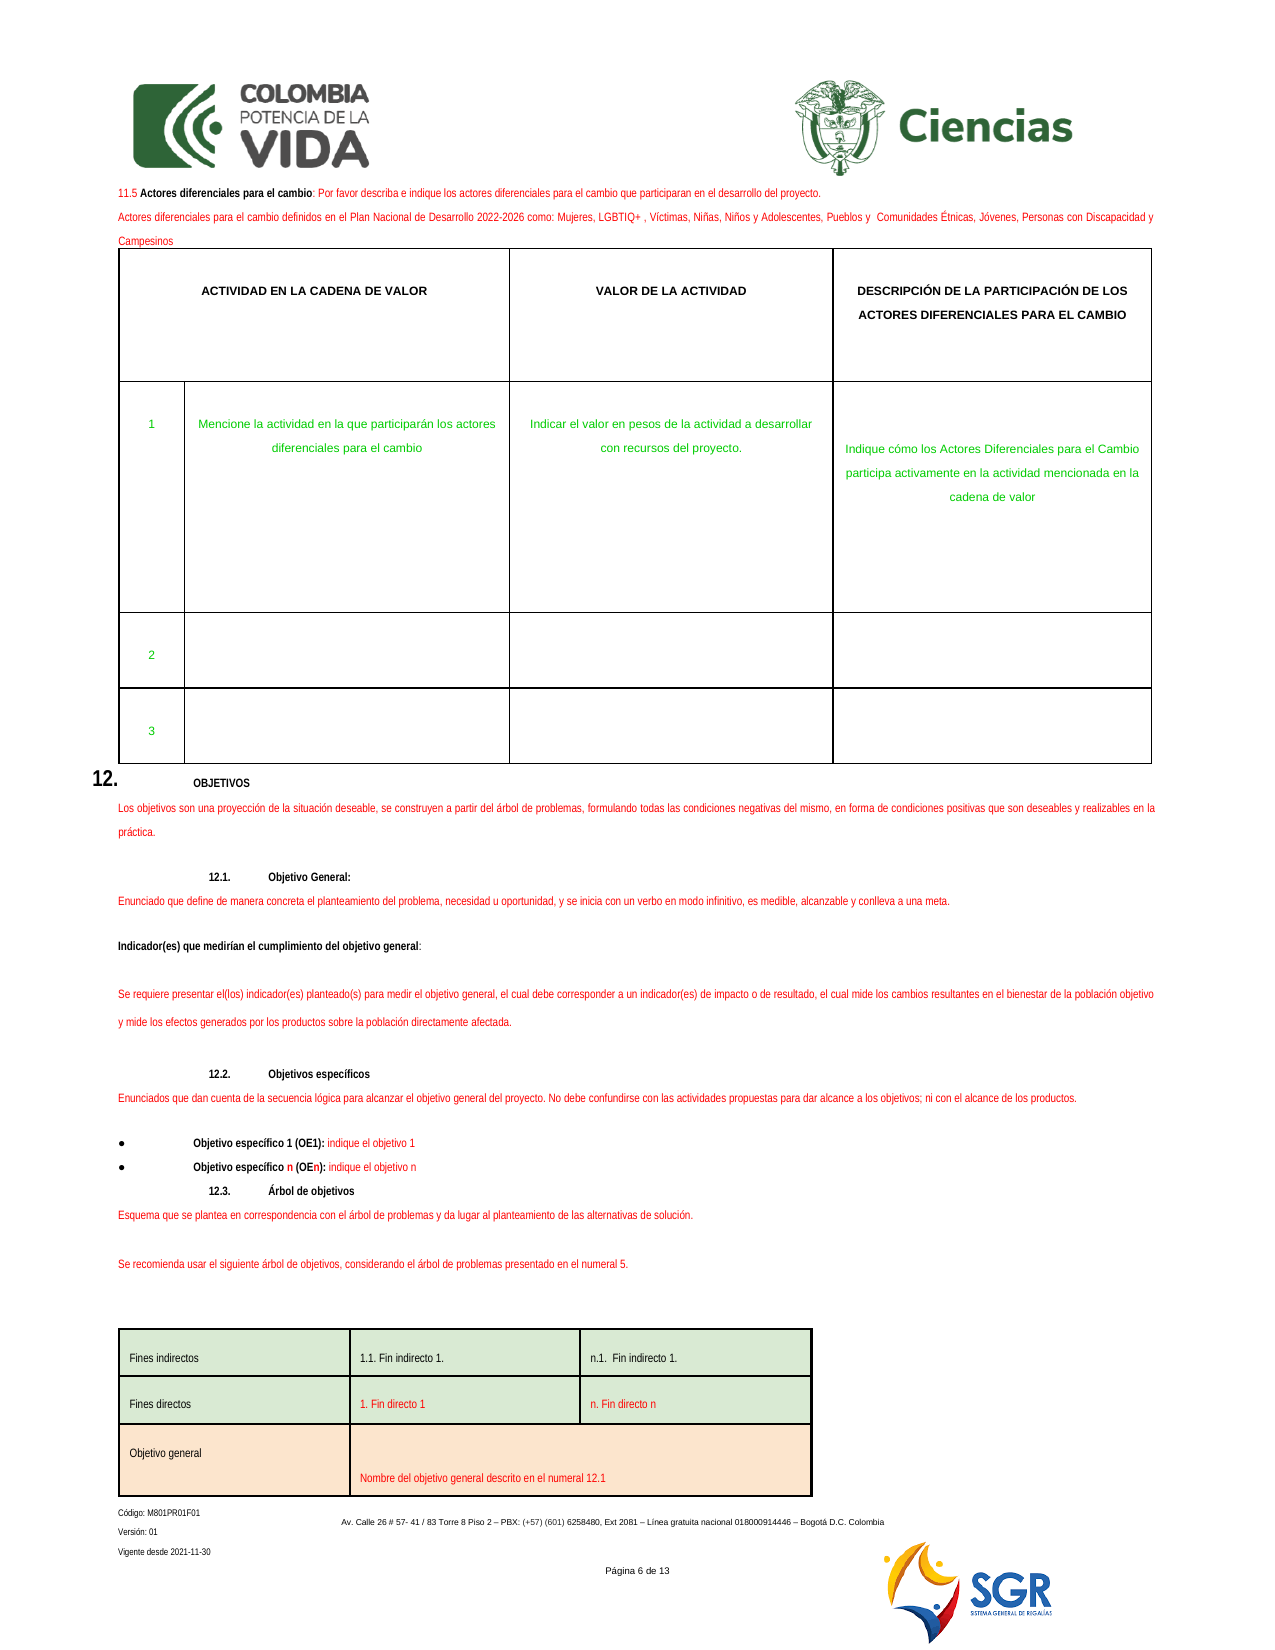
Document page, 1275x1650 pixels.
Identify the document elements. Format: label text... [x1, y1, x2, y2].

table_header Fines indirectos [120, 1330, 349, 1375]
subtitle OBJETIVOS [118, 764, 1157, 791]
table_cell [510, 689, 832, 762]
subtitle Árbol de objetivos [231, 1174, 1157, 1198]
picture [117, 73, 383, 176]
table_cell [834, 689, 1151, 762]
text Actores diferenciales para el cambio definidos en el Plan Nacional de Desarrollo 2022-2026 como: Mujeres, LGBTIQ+ , Víctimas, Niñas, Niños y Adolescentes, Pueblos y Comunidades Étnicas, Jóvenes, Personas con Discapacidad y Campesinos [118, 200, 1157, 248]
text Se requiere presentar el(los) indicador(es) planteado(s) para medir el objetivo general, el cual debe corresponder a un indicador(es) de impacto o de resultado, el cual mide los cambios resultantes en el bienestar de la población objetivo y mide los efectos generados por los productos sobre la población directamente afectada. [118, 977, 1157, 1029]
table_cell 2 [120, 613, 184, 687]
list Objetivo específico n (OEn): indique el objetivo n [118, 1150, 1157, 1174]
table_cell 1. Fin directo 1 [351, 1377, 579, 1423]
table_header ACTIVIDAD EN LA CADENA DE VALOR [120, 249, 509, 381]
text Enunciado que define de manera concreta el planteamiento del problema, necesidad u oportunidad, y se inicia con un verbo en modo infinitivo, es medible, alcanzable y conlleva a una meta. [118, 884, 1157, 908]
table_header DESCRIPCIÓN DE LA PARTICIPACIÓN DE LOS ACTORES DIFERENCIALES PARA EL CAMBIO [834, 249, 1151, 381]
table_cell Mencione la actividad en la que participarán los actores diferenciales para el cambio [185, 382, 509, 612]
table_cell 3 [120, 689, 184, 762]
picture [779, 68, 1085, 176]
table_cell [510, 613, 832, 687]
picture [876, 1536, 1063, 1650]
text Indicador(es) que medirían el cumplimiento del objetivo general: [118, 928, 1157, 952]
table_cell Fines directos [120, 1377, 349, 1423]
list Objetivo específico 1 (OE1): indique el objetivo 1 [118, 1126, 1157, 1150]
text Enunciados que dan cuenta de la secuencia lógica para alcanzar el objetivo general del proyecto. No debe confundirse con las actividades propuestas para dar alcance a los objetivos; ni con el alcance de los productos. [118, 1081, 1157, 1105]
table_header n.1. Fin indirecto 1. [581, 1330, 810, 1375]
table_cell Nombre del objetivo general descrito en el numeral 12.1 [351, 1425, 810, 1495]
subtitle Objetivos específicos [231, 1057, 1157, 1081]
text Los objetivos son una proyección de la situación deseable, se construyen a partir del árbol de problemas, formulando todas las condiciones negativas del mismo, en forma de condiciones positivas que son deseables y realizables en la práctica. [118, 791, 1157, 839]
table_cell Objetivo general [120, 1425, 349, 1495]
table_cell 1 [120, 382, 184, 612]
subtitle Objetivo General: [231, 860, 1157, 884]
text 11.5 Actores diferenciales para el cambio: Por favor describa e indique los actores diferenciales para el cambio que participaran en el desarrollo del proyecto. [118, 176, 1157, 200]
text Se recomienda usar el siguiente árbol de objetivos, considerando el árbol de problemas presentado en el numeral 5. [118, 1247, 1157, 1271]
table_cell [185, 613, 509, 687]
table_cell [834, 613, 1151, 687]
table_cell Indicar el valor en pesos de la actividad a desarrollar con recursos del proyecto. [510, 382, 832, 612]
table_header 1.1. Fin indirecto 1. [351, 1330, 579, 1375]
table_cell [185, 689, 509, 762]
table_cell Indique cómo los Actores Diferenciales para el Cambio participa activamente en la actividad mencionada en la cadena de valor [834, 382, 1151, 612]
text Esquema que se plantea en correspondencia con el árbol de problemas y da lugar al planteamiento de las alternativas de solución. [118, 1198, 1157, 1222]
table_cell n. Fin directo n [581, 1377, 810, 1423]
table_header VALOR DE LA ACTIVIDAD [510, 249, 832, 381]
